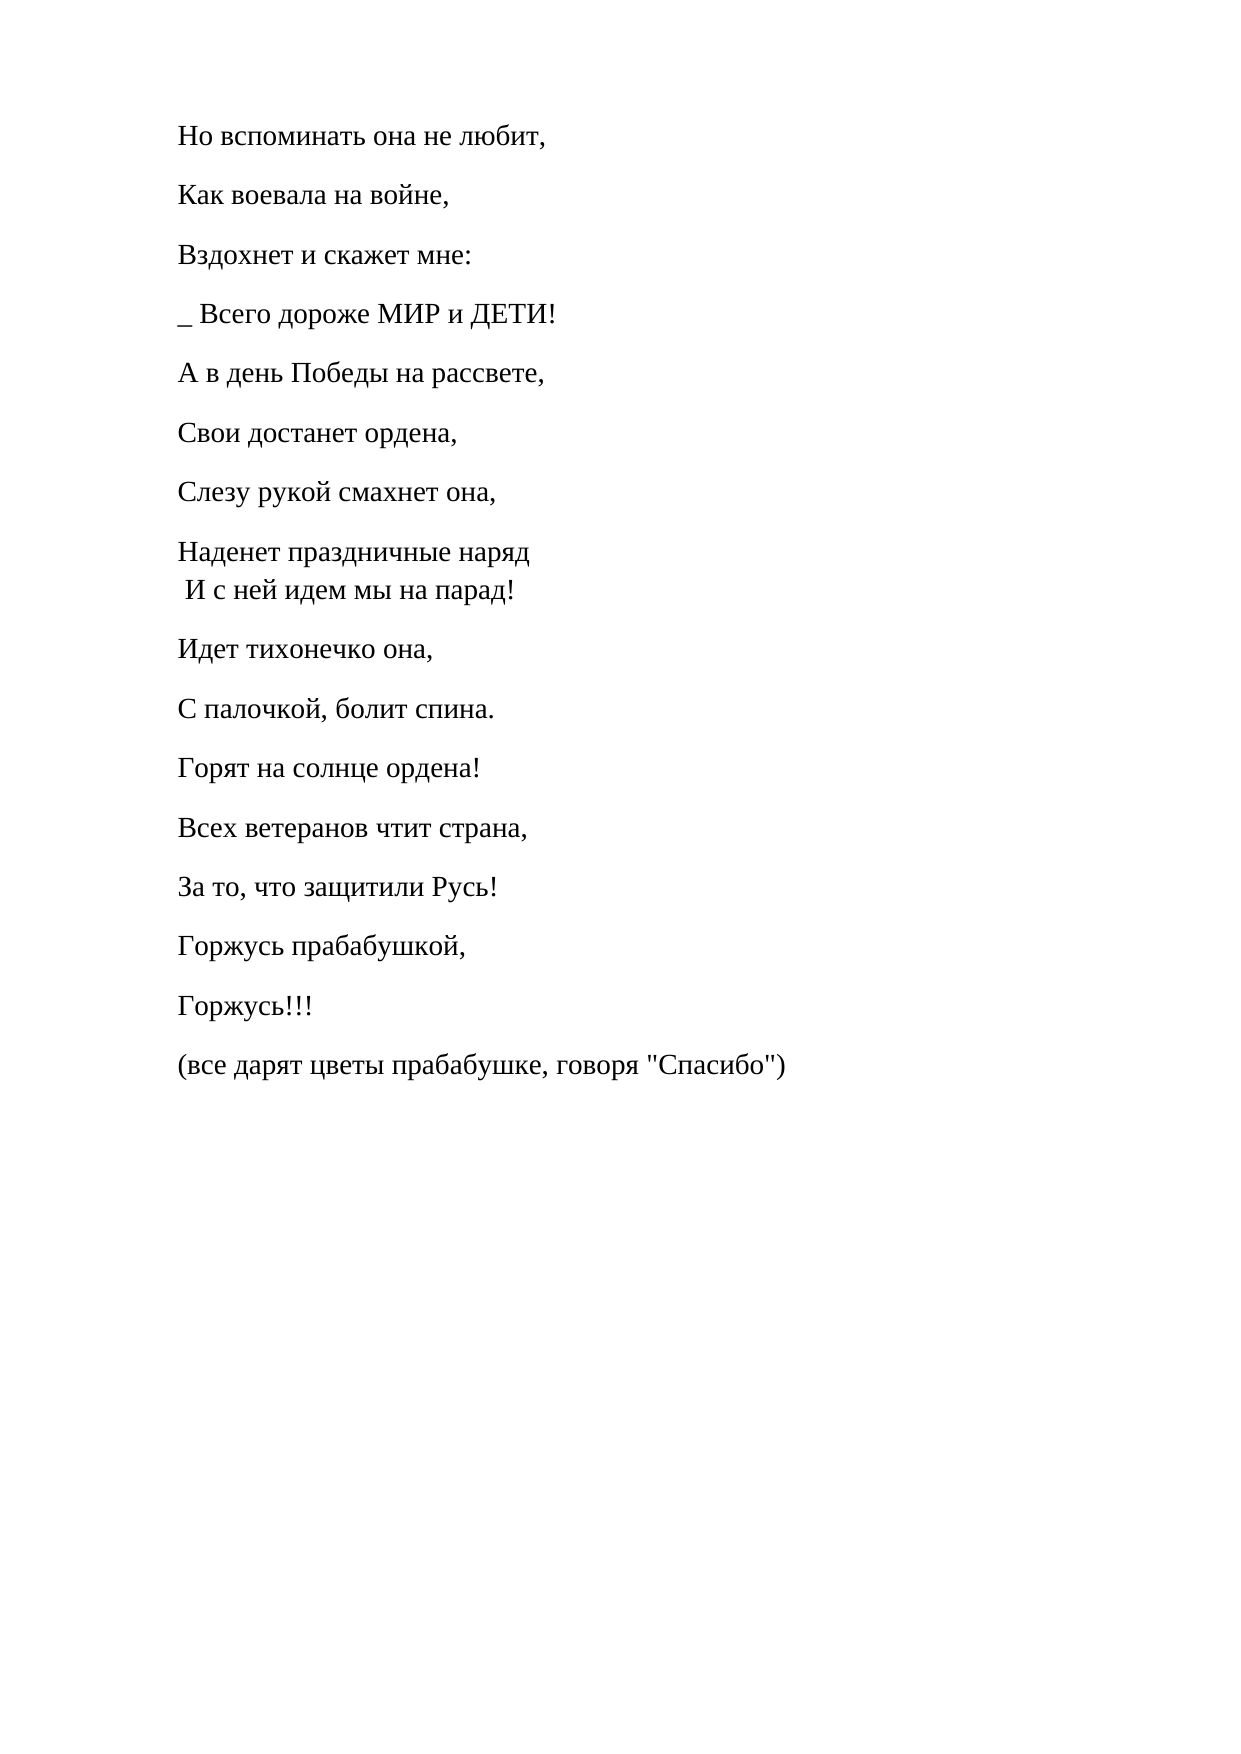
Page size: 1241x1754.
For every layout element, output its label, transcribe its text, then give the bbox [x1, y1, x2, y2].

text Горжусь прабабушкой, [177, 928, 1152, 962]
text С палочкой, болит спина. [177, 691, 1152, 724]
text За то, что защитили Русь! [177, 869, 1152, 903]
text Как воевала на войне, [177, 177, 1152, 211]
text Горжусь!!! [177, 988, 1152, 1021]
text Наденет праздничные наряд И с ней идем мы на парад! [177, 534, 1152, 606]
text Горят на солнце ордена! [177, 750, 1152, 784]
text Всех ветеранов чтит страна, [177, 810, 1152, 843]
text (все дарят цветы прабабушке, говоря "Спасибо") [177, 1047, 1152, 1081]
text Слезу рукой смахнет она, [177, 474, 1152, 508]
text Идет тихонечко она, [177, 632, 1152, 665]
text Но вспоминать она не любит, [177, 118, 1152, 152]
text Вздохнет и скажет мне: [177, 237, 1152, 270]
text _ Всего дороже МИР и ДЕТИ! [177, 296, 1152, 330]
text Свои достанет ордена, [177, 415, 1152, 448]
text А в день Победы на рассвете, [177, 356, 1152, 389]
